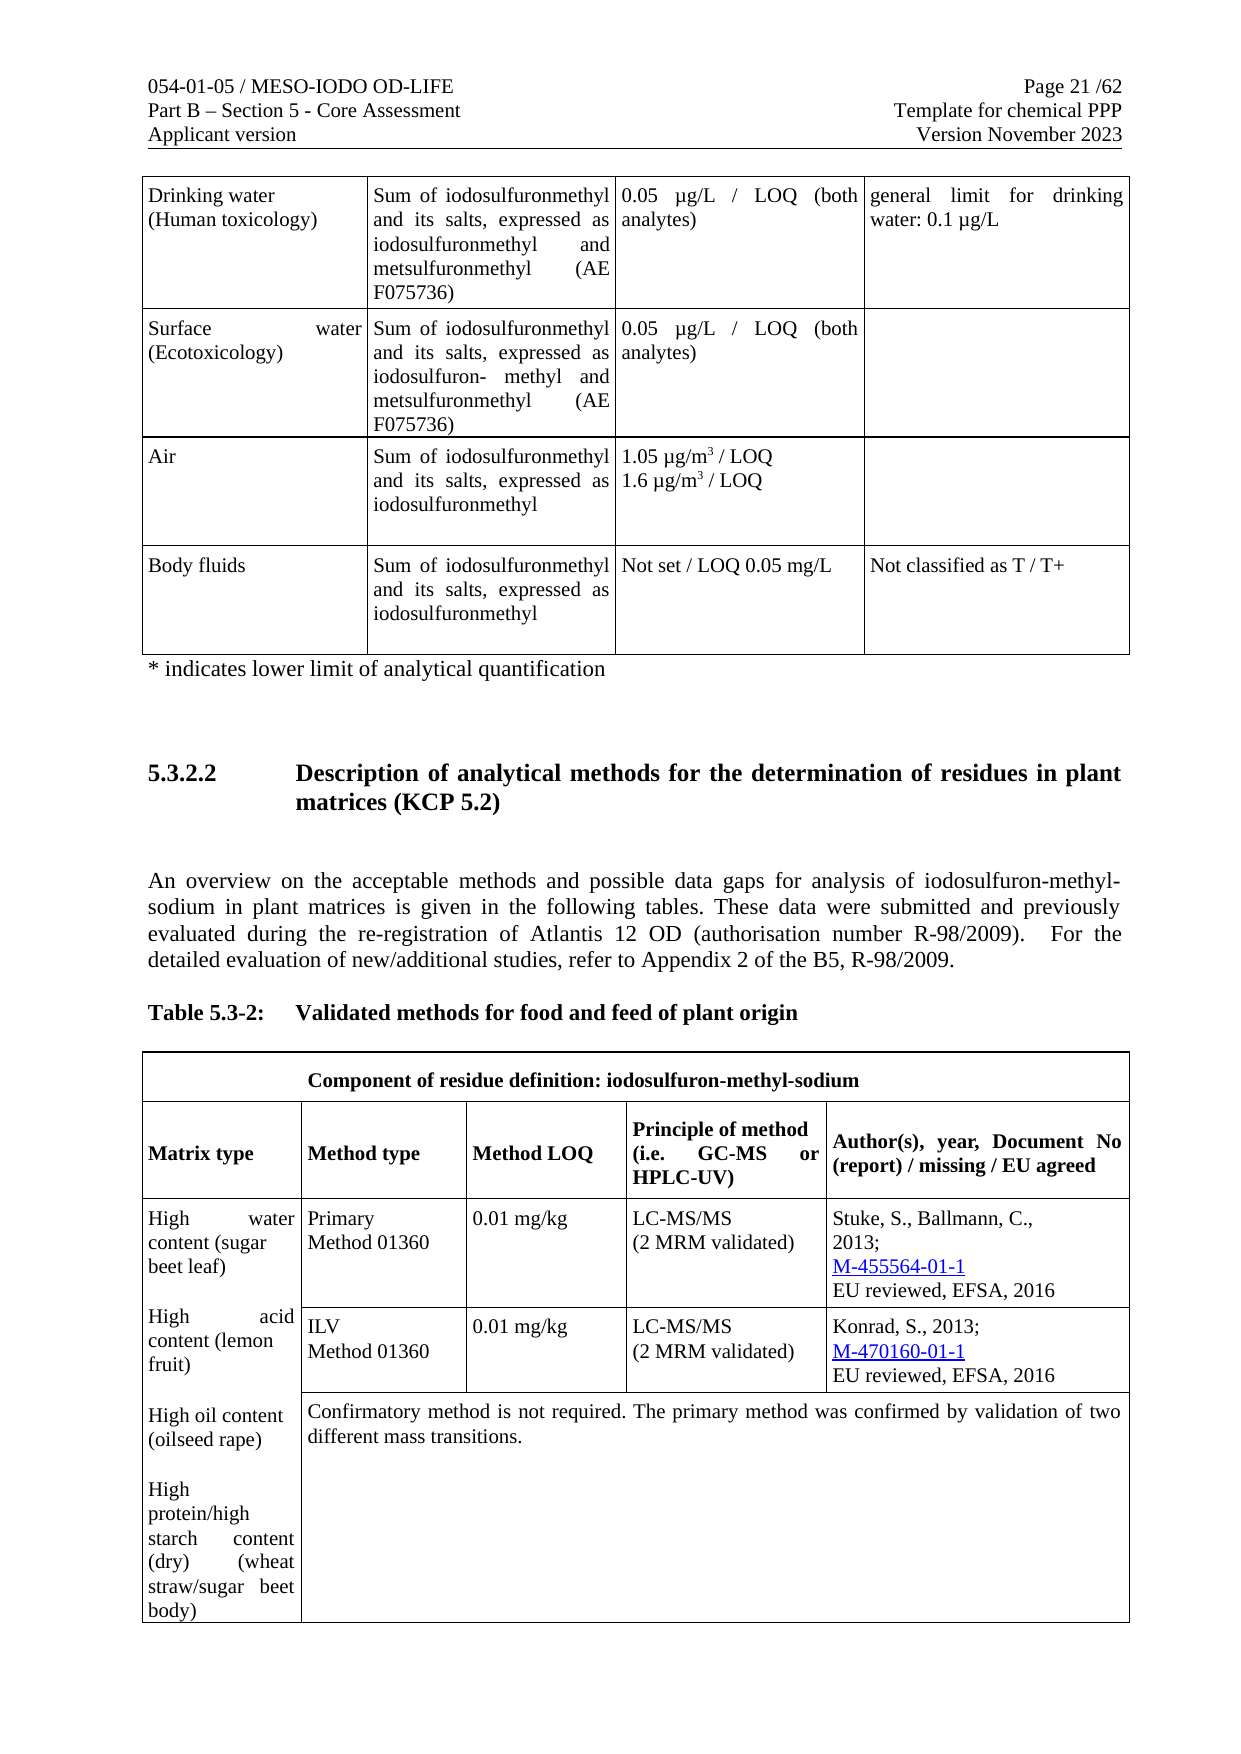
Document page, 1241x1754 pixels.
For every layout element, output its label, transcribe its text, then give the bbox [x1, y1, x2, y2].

table_cell general limit for drinking water: 0.1 µg/L [865, 177, 1129, 308]
text An overview on the acceptable methods and possible data gaps for analysis of iodosulfuron-methyl-sodium in plant matrices is given in the following tables. These data were submitted and previously evaluated during the re-registration of Atlantis 12 OD (authorisation number R-98/2009). For the detailed evaluation of new/additional studies, refer to Appendix 2 of the B5, R-98/2009. [148, 867, 1122, 972]
table_cell Sum of iodosulfuronmethyl and its salts, expressed as iodosulfuron- methyl and metsulfuronmethyl (AE F075736) [368, 309, 615, 436]
table_cell 0.05 µg/L / LOQ (both analytes) [616, 177, 864, 308]
table_cell ILV Method 01360 [302, 1308, 466, 1392]
text Table 5.3-2: Validated methods for food and feed of plant origin [148, 999, 1122, 1025]
table_cell Principle of method (i.e. GC-MS or HPLC-UV) [627, 1102, 826, 1198]
table_cell Author(s), year, Document No (report) / missing / EU agreed [827, 1102, 1129, 1198]
table_cell Drinking water (Human toxicology) [143, 177, 367, 308]
table_header [143, 1053, 301, 1101]
table_cell Confirmatory method is not required. The primary method was confirmed by validation of two different mass transitions. [302, 1393, 1129, 1622]
table_cell Matrix type [143, 1102, 301, 1198]
table_cell 0.05 µg/L / LOQ (both analytes) [616, 309, 864, 436]
table_cell 0.01 mg/kg [467, 1199, 626, 1307]
table_cell 0.01 mg/kg [467, 1308, 626, 1392]
table_cell High water content (sugar beet leaf) High acid content (lemon fruit) High oil content (oilseed rape) High protein/high starch content (dry) (wheat straw/sugar beet body) [143, 1199, 301, 1622]
table_cell Not set / LOQ 0.05 mg/L [616, 546, 864, 654]
table_cell Sum of iodosulfuronmethyl and its salts, expressed as iodosulfuronmethyl and metsulfuronmethyl (AE F075736) [368, 177, 615, 308]
table_header Component of residue definition: iodosulfuron-methyl-sodium [301, 1053, 1129, 1101]
subtitle Description of analytical methods for the determination of residues in plant matrices (KCP 5.2) [148, 758, 1122, 816]
table_cell Method LOQ [467, 1102, 626, 1198]
table_cell Method type [302, 1102, 466, 1198]
table_cell [865, 438, 1129, 545]
table_cell Surface water (Ecotoxicology) [143, 309, 367, 436]
table_cell Stuke, S., Ballmann, C., 2013; M-455564-01-1 EU reviewed, EFSA, 2016 [827, 1199, 1129, 1307]
table_cell Sum of iodosulfuronmethyl and its salts, expressed as iodosulfuronmethyl [368, 438, 615, 545]
table_cell [865, 309, 1129, 436]
table_cell Air [143, 438, 367, 545]
text * indicates lower limit of analytical quantification [148, 655, 1122, 682]
table_cell Not classified as T / T+ [865, 546, 1129, 654]
table_cell Sum of iodosulfuronmethyl and its salts, expressed as iodosulfuronmethyl [368, 546, 615, 654]
table_cell LC-MS/MS (2 MRM validated) [627, 1308, 826, 1392]
table_cell Konrad, S., 2013; M-470160-01-1 EU reviewed, EFSA, 2016 [827, 1308, 1129, 1392]
table_cell Primary Method 01360 [302, 1199, 466, 1307]
table_cell LC-MS/MS (2 MRM validated) [627, 1199, 826, 1307]
table_cell 1.05 µg/m3 / LOQ 1.6 µg/m3 / LOQ [616, 438, 864, 545]
table_cell Body fluids [143, 546, 367, 654]
